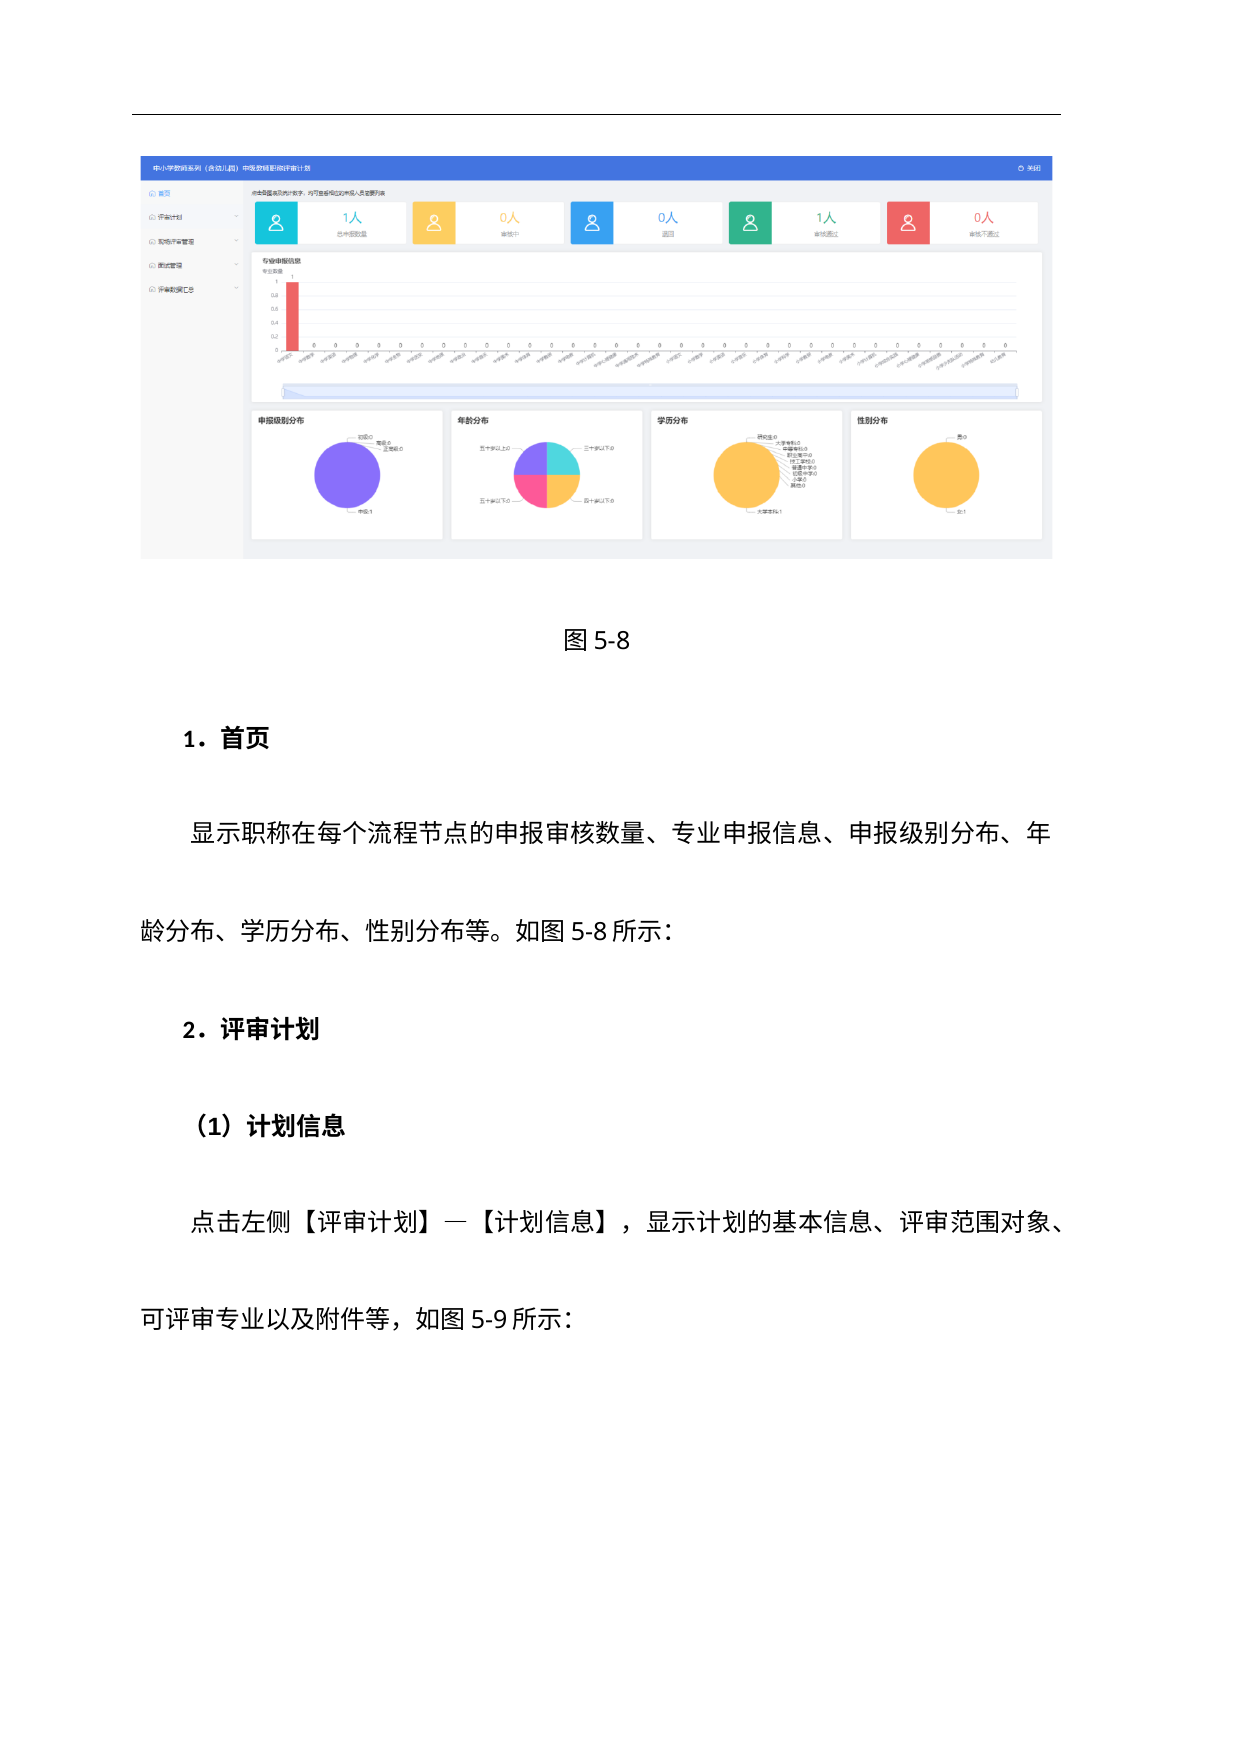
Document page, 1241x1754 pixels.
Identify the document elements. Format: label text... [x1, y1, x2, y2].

subtitle 评审计划 [141, 995, 1053, 1060]
subtitle 计划信息 [141, 1092, 1053, 1157]
list 显示职称在每个流程节点的申报审核数量、专业申报信息、申报级别分布、年龄分布、学历分布、性别分布等。如图5-8所示： [141, 799, 1053, 962]
text 图5-8 [141, 606, 1053, 671]
list 点击左侧【评审计划】—【计划信息】，显示计划的基本信息、评审范围对象、可评审专业以及附件等，如图5-9所示： [141, 1188, 1053, 1351]
subtitle 首页 [141, 704, 1053, 769]
picture [140, 156, 1053, 559]
